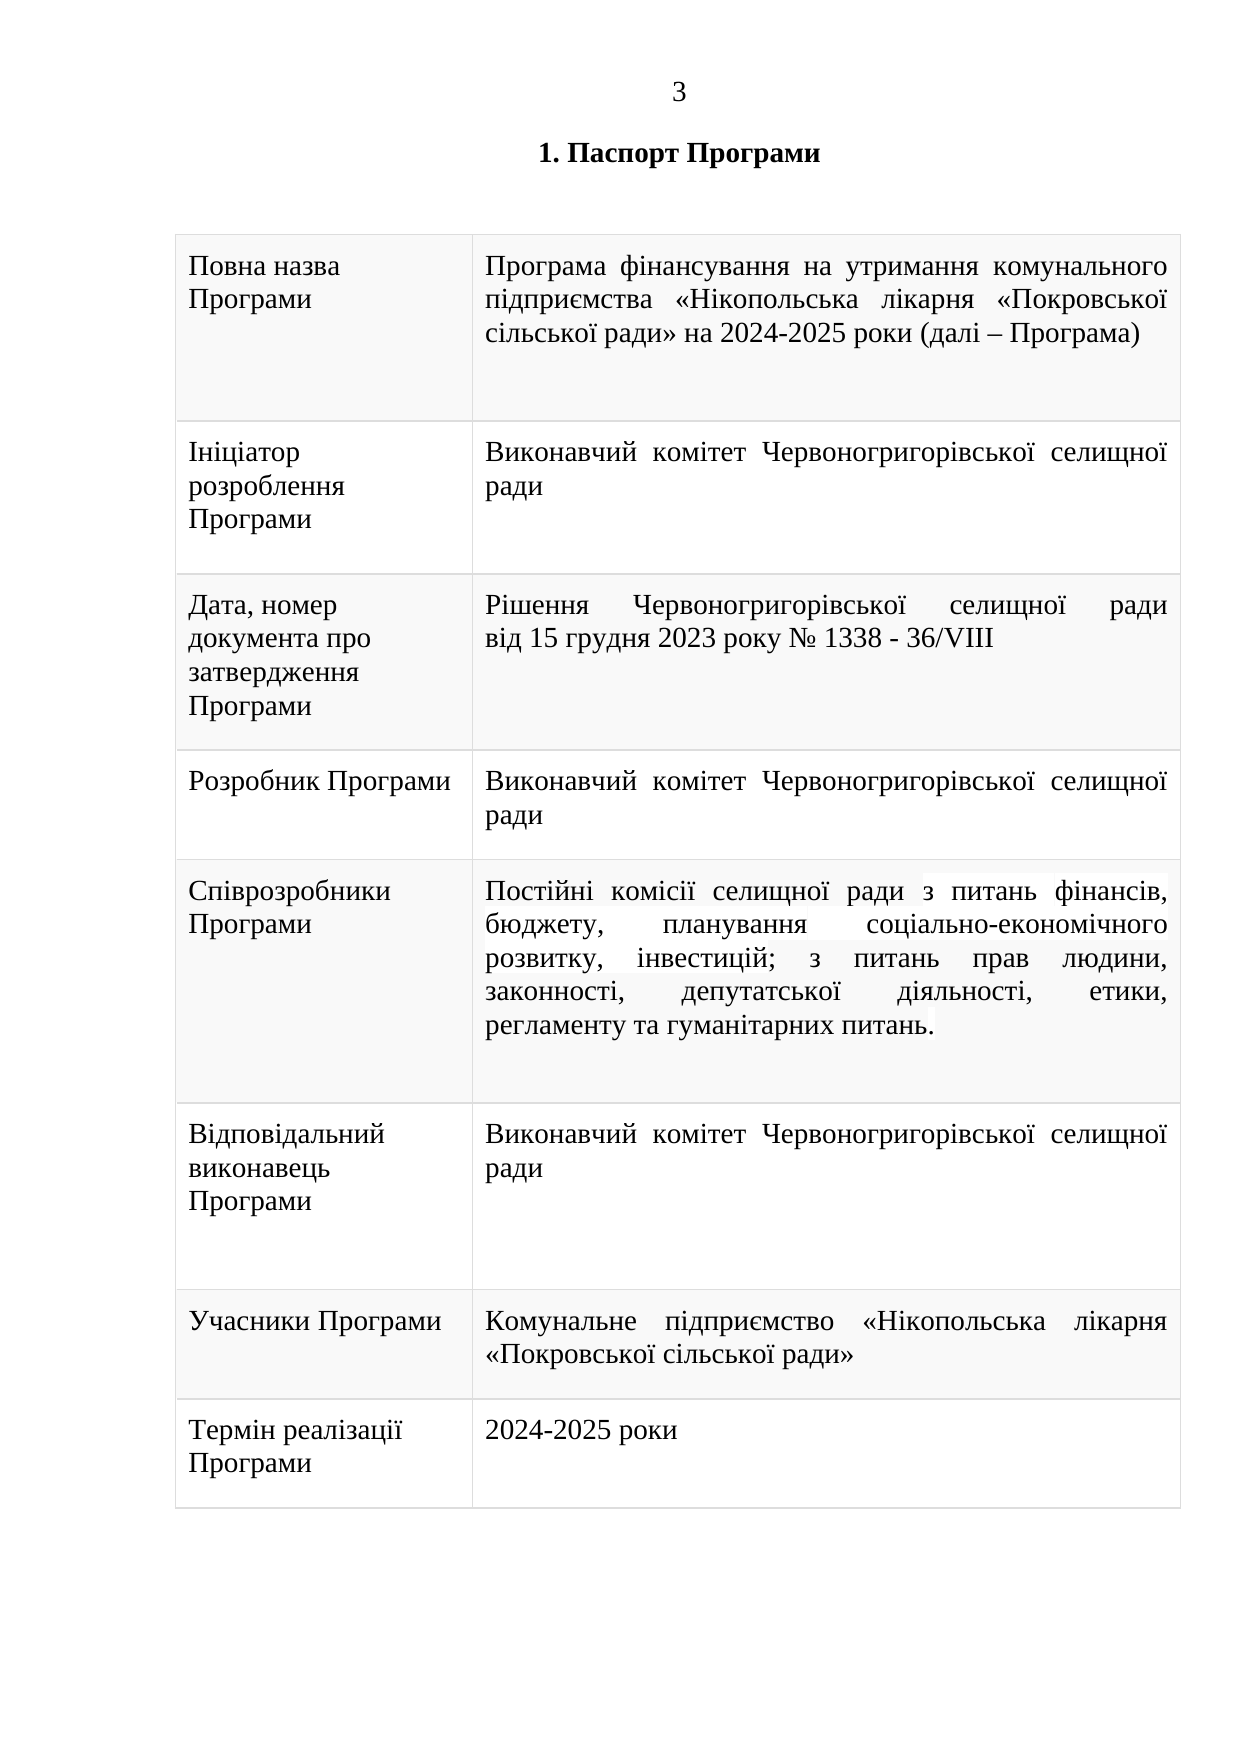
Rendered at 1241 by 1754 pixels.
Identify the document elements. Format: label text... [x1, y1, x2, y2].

table_cell Відповідальний виконавець Програми [176, 1103, 472, 1288]
table_cell Учасники Програми [176, 1290, 472, 1398]
table_cell Співрозробники Програми [176, 860, 472, 1102]
table_cell Виконавчий комітет Червоногригорівської селищної ради [473, 751, 1180, 859]
table_cell Дата, номер документа про затвердження Програми [176, 574, 472, 749]
table_cell 2024-2025 роки [473, 1400, 1180, 1507]
table_cell Виконавчий комітет Червоногригорівської селищної ради [473, 1104, 1180, 1288]
table_header Повна назва Програми [176, 235, 472, 420]
text 1. Паспорт Програми [177, 135, 1181, 169]
table_cell Виконавчий комітет Червоногригорівської селищної ради [473, 422, 1180, 573]
table_cell Термін реалізації Програми [176, 1399, 472, 1507]
table_cell Постійні комісії селищної ради з питань фінансів, бюджету, планування соціально-економічного розвитку, інвестицій; з питань прав людини, законності, депутатської діяльності, етики, регламенту та гуманітарних питань. [473, 860, 1180, 1102]
table_cell Розробник Програми [176, 750, 472, 859]
table_header Програма фінансування на утримання комунального підприємства «Нікопольська лікарня «Покровської сільської ради» на 2024-2025 роки (далі – Програма) [473, 235, 1180, 420]
table_cell Ініціатор розроблення Програми [176, 421, 472, 573]
table_cell Рішення Червоногригорівської селищної ради від 15 грудня 2023 року № 1338 - 36/VІІІ [473, 575, 1180, 749]
table_cell Комунальне підприємство «Нікопольська лікарня «Покровської сільської ради» [473, 1290, 1180, 1398]
